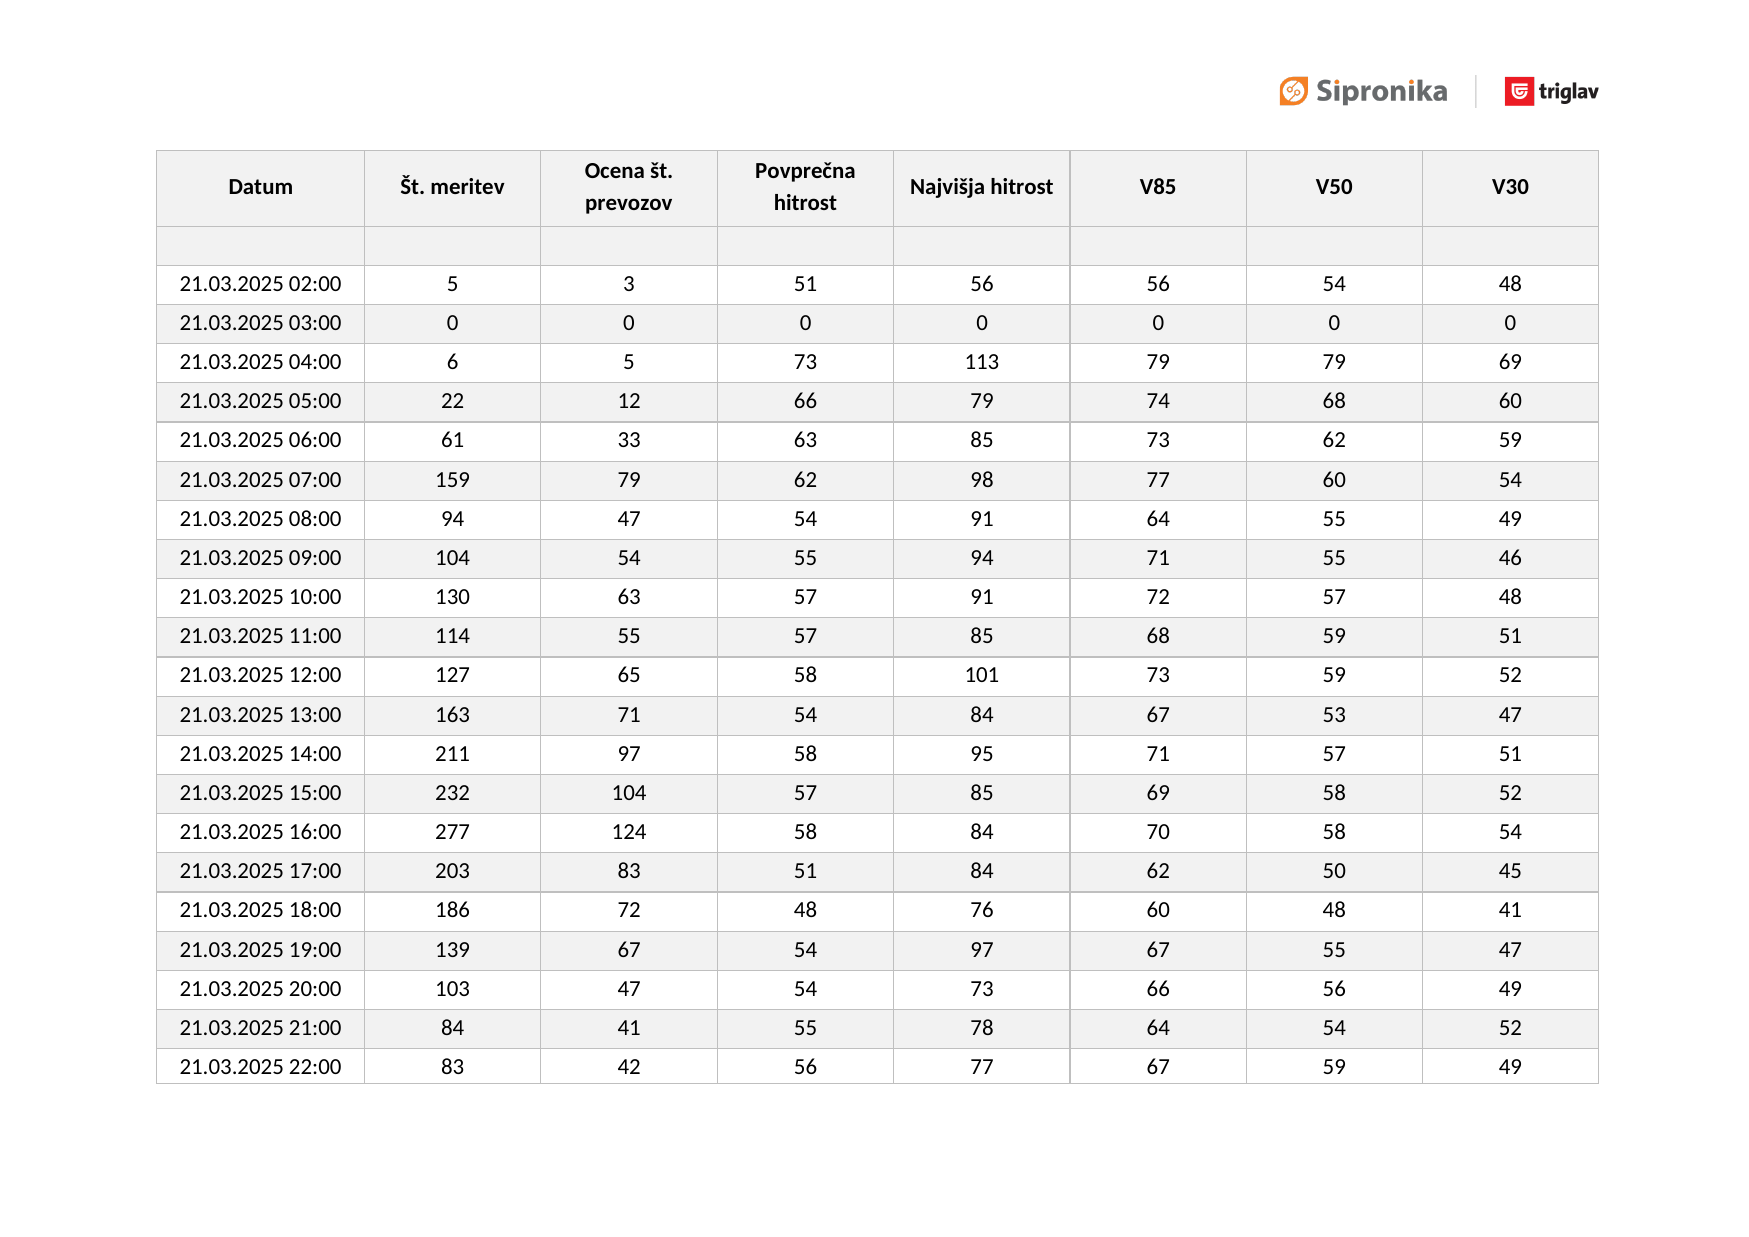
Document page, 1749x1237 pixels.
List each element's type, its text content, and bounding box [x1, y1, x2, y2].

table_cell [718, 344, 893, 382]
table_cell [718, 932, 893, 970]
table_header Datum [157, 151, 364, 226]
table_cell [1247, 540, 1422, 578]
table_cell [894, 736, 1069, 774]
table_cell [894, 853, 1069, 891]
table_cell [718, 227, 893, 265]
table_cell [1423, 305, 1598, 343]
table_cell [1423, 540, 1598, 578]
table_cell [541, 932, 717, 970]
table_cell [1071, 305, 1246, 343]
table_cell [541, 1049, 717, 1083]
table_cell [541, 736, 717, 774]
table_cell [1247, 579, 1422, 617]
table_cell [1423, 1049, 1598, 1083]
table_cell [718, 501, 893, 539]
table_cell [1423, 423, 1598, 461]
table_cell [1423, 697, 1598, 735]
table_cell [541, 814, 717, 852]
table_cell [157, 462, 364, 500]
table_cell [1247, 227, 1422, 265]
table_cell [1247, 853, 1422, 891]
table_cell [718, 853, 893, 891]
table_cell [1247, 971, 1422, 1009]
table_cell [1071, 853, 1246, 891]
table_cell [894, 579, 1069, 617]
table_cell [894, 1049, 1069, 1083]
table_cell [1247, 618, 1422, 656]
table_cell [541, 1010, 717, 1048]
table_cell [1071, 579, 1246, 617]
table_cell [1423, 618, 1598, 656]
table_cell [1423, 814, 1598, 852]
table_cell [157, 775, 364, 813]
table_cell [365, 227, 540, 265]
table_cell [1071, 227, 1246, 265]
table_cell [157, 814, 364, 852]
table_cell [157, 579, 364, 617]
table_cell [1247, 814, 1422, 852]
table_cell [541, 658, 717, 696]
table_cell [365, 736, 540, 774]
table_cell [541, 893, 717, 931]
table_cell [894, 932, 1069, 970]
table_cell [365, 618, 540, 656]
table_header Najvišja hitrost [894, 151, 1069, 226]
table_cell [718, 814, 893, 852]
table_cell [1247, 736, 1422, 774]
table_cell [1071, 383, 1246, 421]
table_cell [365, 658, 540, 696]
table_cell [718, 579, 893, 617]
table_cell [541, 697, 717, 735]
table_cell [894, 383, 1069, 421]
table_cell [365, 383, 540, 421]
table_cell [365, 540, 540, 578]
table_header Ocena št. prevozov [541, 151, 717, 226]
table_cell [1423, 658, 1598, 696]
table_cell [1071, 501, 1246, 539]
table_header V85 [1071, 151, 1246, 226]
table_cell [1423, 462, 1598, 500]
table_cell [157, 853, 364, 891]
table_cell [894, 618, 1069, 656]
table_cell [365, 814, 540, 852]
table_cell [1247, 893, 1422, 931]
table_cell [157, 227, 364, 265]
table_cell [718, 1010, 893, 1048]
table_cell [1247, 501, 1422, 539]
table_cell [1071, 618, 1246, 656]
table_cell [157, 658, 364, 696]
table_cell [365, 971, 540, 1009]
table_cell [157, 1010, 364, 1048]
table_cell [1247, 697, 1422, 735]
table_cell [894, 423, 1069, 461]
table_header V50 [1247, 151, 1422, 226]
table_header Št. meritev [365, 151, 540, 226]
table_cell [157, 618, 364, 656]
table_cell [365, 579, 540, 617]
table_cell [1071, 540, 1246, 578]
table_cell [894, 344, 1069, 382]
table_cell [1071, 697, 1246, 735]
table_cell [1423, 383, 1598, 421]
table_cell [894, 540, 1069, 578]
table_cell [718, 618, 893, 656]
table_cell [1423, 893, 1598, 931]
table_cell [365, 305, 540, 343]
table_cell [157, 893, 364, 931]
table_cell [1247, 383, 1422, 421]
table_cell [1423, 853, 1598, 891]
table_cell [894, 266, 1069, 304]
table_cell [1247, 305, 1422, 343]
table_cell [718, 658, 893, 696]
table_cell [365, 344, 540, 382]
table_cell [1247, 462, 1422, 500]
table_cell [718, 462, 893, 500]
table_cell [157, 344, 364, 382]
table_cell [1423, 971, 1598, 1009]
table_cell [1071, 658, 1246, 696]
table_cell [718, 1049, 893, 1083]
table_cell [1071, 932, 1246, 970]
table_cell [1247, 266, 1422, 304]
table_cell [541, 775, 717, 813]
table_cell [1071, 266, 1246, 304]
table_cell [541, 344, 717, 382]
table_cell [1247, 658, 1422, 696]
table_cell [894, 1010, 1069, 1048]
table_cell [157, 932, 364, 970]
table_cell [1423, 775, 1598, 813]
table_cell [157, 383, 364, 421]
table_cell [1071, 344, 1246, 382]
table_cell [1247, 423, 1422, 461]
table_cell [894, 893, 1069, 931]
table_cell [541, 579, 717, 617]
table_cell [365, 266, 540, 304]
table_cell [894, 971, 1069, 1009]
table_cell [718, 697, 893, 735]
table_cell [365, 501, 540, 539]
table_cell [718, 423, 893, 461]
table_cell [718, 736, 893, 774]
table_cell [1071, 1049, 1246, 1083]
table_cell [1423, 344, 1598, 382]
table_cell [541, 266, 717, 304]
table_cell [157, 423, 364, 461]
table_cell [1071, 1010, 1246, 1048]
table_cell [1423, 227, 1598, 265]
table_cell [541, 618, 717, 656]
table_header V30 [1423, 151, 1598, 226]
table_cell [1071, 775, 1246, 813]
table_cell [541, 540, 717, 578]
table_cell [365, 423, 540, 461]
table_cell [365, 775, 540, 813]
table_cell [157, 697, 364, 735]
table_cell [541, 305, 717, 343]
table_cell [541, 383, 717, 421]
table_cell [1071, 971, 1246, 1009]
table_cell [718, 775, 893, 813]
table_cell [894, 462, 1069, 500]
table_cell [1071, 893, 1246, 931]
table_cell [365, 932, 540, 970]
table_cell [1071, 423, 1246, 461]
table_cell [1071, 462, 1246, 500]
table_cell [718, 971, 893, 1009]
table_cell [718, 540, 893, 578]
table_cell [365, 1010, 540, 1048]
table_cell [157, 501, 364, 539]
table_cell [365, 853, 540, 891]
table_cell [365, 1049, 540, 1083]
picture [1279, 75, 1599, 108]
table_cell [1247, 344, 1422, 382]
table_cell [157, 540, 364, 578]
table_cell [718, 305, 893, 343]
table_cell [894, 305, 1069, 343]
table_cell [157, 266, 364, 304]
table_header Povprečna hitrost [718, 151, 893, 226]
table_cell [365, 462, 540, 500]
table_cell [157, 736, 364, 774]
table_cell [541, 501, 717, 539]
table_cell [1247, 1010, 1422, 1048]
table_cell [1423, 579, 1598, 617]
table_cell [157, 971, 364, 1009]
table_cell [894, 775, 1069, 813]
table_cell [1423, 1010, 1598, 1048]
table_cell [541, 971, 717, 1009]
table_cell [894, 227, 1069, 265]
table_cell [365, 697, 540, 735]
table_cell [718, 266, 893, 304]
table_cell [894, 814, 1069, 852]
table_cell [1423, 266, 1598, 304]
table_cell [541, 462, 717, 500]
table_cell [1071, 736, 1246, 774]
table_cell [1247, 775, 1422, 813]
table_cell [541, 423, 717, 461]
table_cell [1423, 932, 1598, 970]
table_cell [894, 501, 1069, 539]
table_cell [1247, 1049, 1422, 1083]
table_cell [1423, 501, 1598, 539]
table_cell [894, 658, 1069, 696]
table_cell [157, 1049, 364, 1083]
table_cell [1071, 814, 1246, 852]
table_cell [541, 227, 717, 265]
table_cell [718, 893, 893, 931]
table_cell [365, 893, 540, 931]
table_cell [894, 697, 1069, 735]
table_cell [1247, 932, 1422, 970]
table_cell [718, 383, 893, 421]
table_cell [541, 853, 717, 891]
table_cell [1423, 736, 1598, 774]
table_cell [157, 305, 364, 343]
